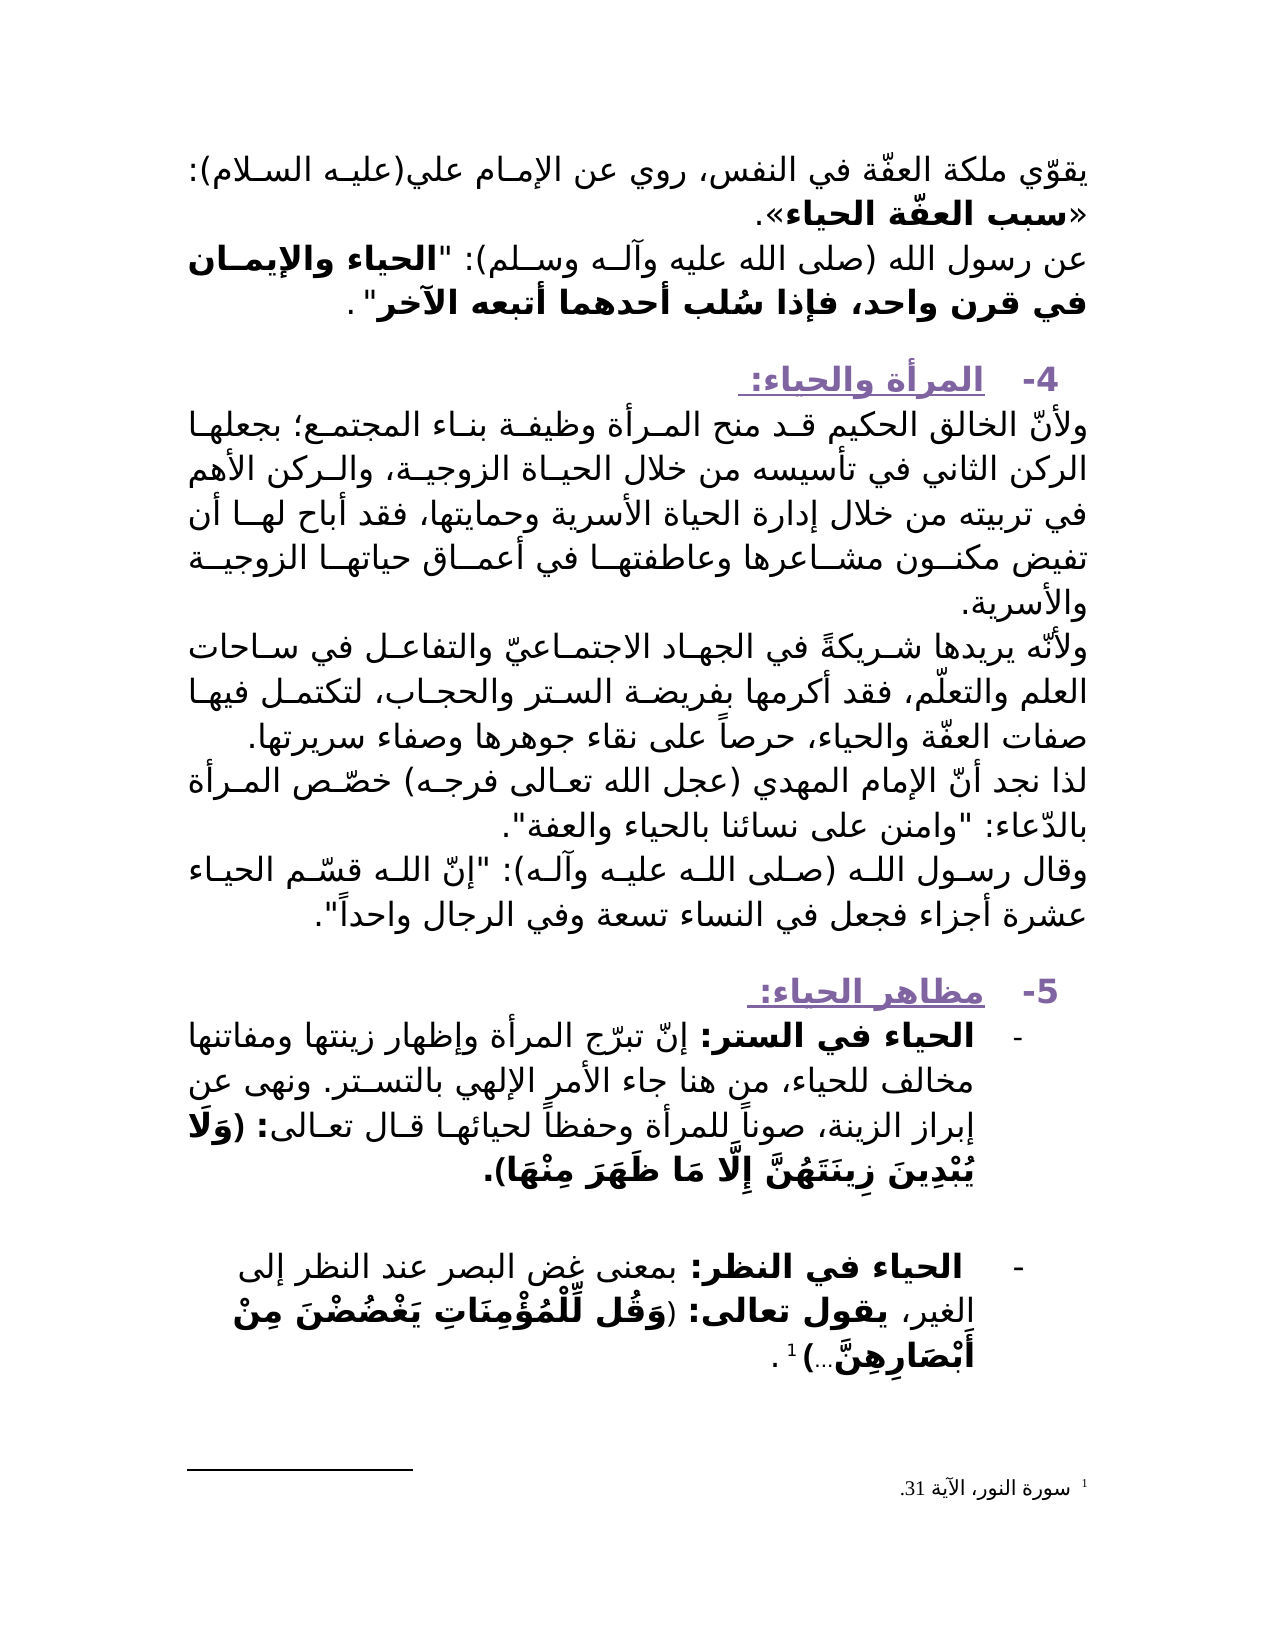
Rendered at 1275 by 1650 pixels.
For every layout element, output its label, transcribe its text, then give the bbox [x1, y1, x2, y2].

list الحياء في النظر: بمعنى غض البصر عند النظر إلى الغير، يقول تعالى: ﴿وَقُل لِّلْمُؤْمِنَاتِ يَغْضُضْنَ مِنْ أَبْصَارِهِنَّ...﴾ . [187, 1247, 1012, 1375]
list ولأنّ الخالق الحكيم قد منح المرأة وظيفة بناء المجتمع؛ بجعلها الركن الثاني في تأسيسه من خلال الحياة الزوجية، والركن الأهم في تربيته من خلال إدارة الحياة الأسرية وحمايتها، فقد أباح لها أن تفيض مكنون مشاعرها وعاطفتها في أعماق حياتها الزوجية والأسرية. [187, 405, 1088, 622]
list مظاهر الحياء: [187, 972, 1022, 1011]
list عن رسول الله (صلى الله عليه وآله وسلم): "الحياء والإيمان في قرن واحد، فإذا سُلب أحدهما أتبعه الآخر" . [187, 239, 1088, 323]
list الحياء في الستر: إنّ تبرّج المرأة وإظهار زينتها ومفاتنها مخالف للحياء، من هنا جاء الأمر الإلهي بالتستر. ونهى عن إبراز الزينة، صوناً للمرأة وحفظاً لحيائها قال تعالى: ﴿وَلَا يُبْدِينَ زِينَتَهُنَّ إِلَّا مَا ظَهَرَ مِنْهَا﴾. [187, 1017, 1012, 1189]
list المرأة والحياء: [187, 361, 1022, 399]
list لذا نجد أنّ الإمام المهدي (عجل الله تعالى فرجه) خصّص المرأة بالدّعاء: "وامنن على نسائنا بالحياء والعفة". [187, 762, 1088, 845]
list وقال رسول الله (صلى الله عليه وآله): "إنّ الله قسّم الحياء عشرة أجزاء فجعل في النساء تسعة وفي الرجال واحداً". [187, 851, 1088, 934]
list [187, 150, 1088, 233]
list ولأنّه يريدها شريكةً في الجهاد الاجتماعيّ والتفاعل في ساحات العلم والتعلّم، فقد أكرمها بفريضة الستر والحجاب، لتكتمل فيها صفات العفّة والحياء، حرصاً على نقاء جوهرها وصفاء سريرتها. [187, 628, 1088, 756]
